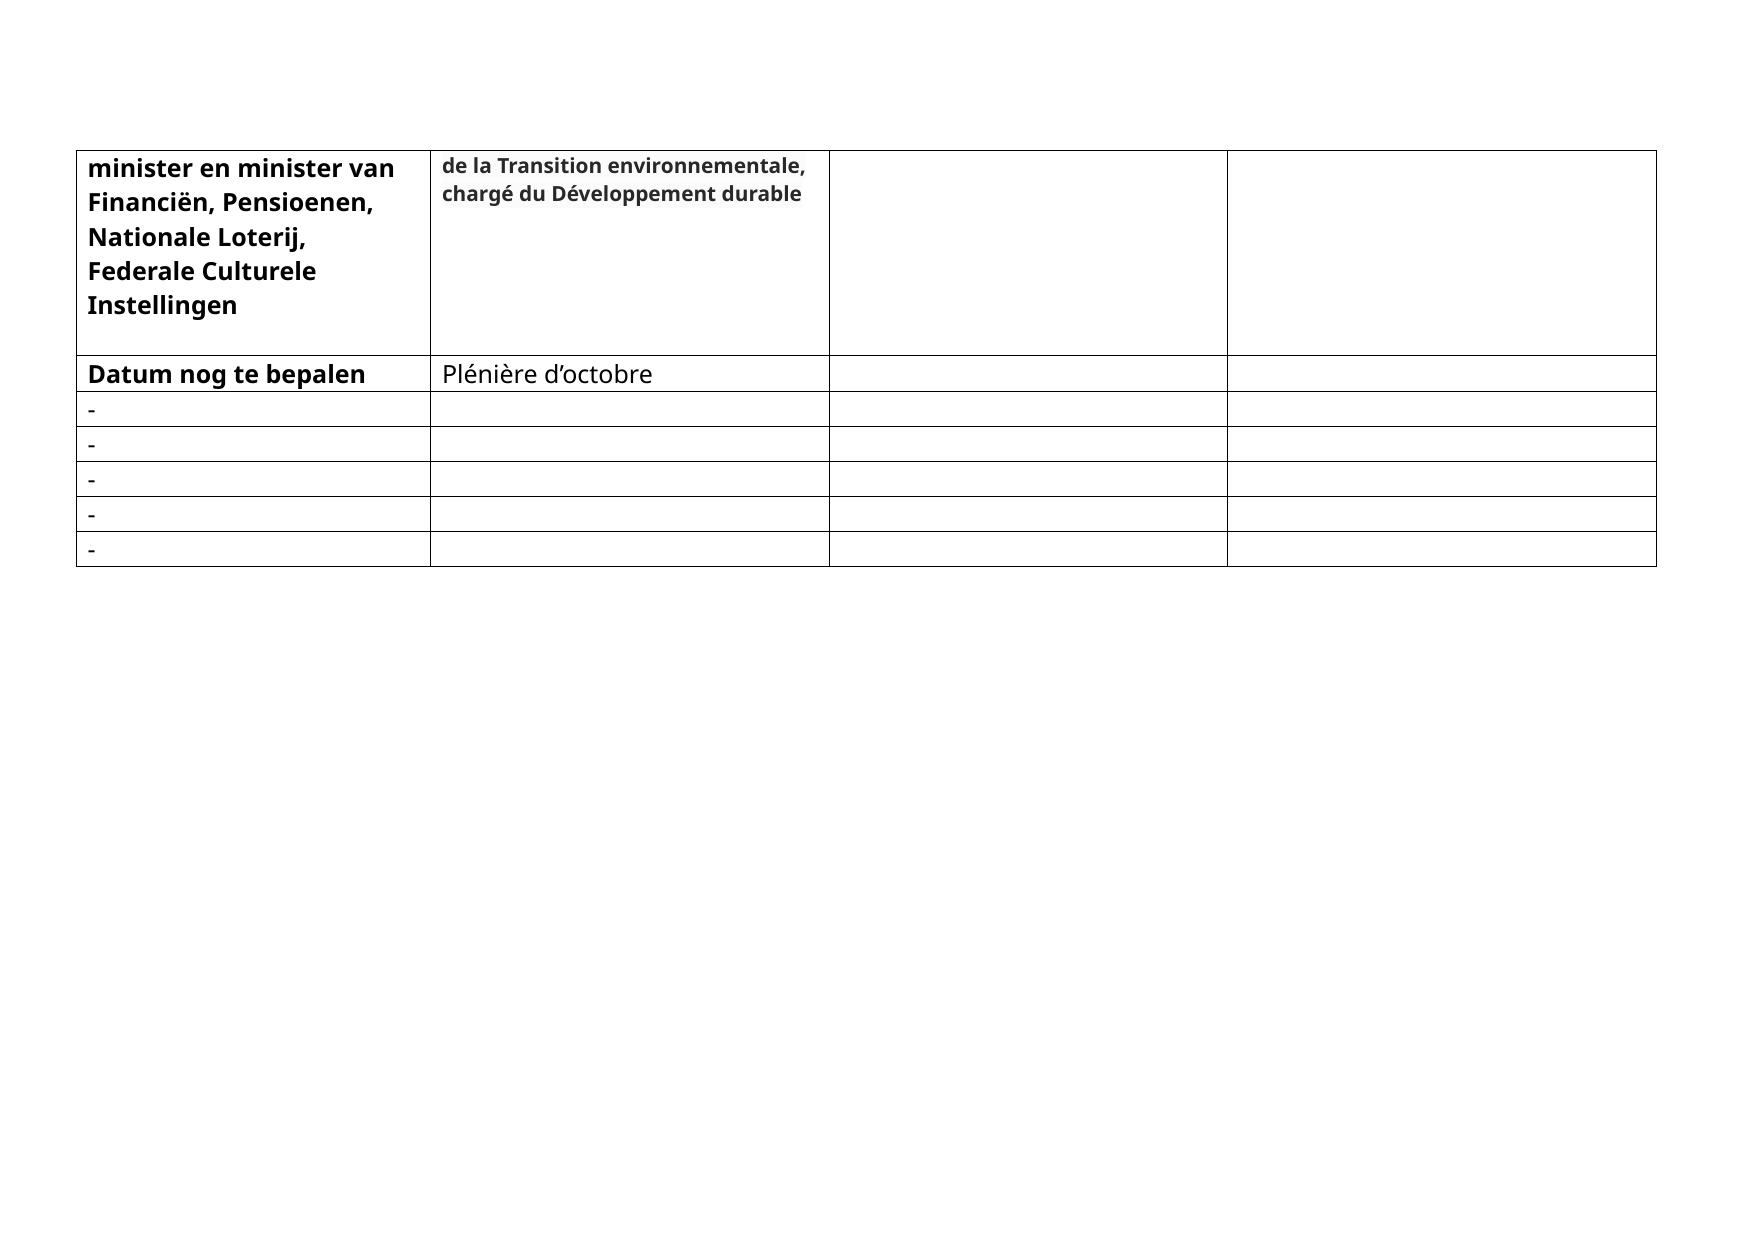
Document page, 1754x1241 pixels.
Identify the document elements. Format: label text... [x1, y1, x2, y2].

table_cell [431, 497, 829, 531]
table_cell [77, 497, 430, 531]
table_cell [1228, 151, 1656, 355]
table_cell [431, 532, 829, 566]
table_cell [77, 532, 430, 566]
table_cell Plénière d’octobre [431, 356, 829, 391]
table_cell [830, 462, 1227, 496]
table_cell [431, 427, 829, 461]
table_cell [77, 462, 430, 496]
table_cell [77, 427, 430, 461]
table_cell [431, 392, 829, 426]
table_cell [830, 356, 1227, 391]
table_cell [830, 497, 1227, 531]
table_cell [77, 151, 430, 355]
table_cell [1228, 356, 1656, 391]
table_cell [1228, 497, 1656, 531]
table_cell [1228, 532, 1656, 566]
table_cell [830, 532, 1227, 566]
table_cell [1228, 427, 1656, 461]
table_cell Datum nog te bepalen [77, 356, 430, 391]
table_cell [1228, 392, 1656, 426]
table_cell [1228, 462, 1656, 496]
table_cell [830, 427, 1227, 461]
table_cell [431, 462, 829, 496]
table_cell [830, 392, 1227, 426]
table_cell [77, 392, 430, 426]
table_cell [830, 151, 1227, 355]
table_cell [431, 151, 829, 355]
